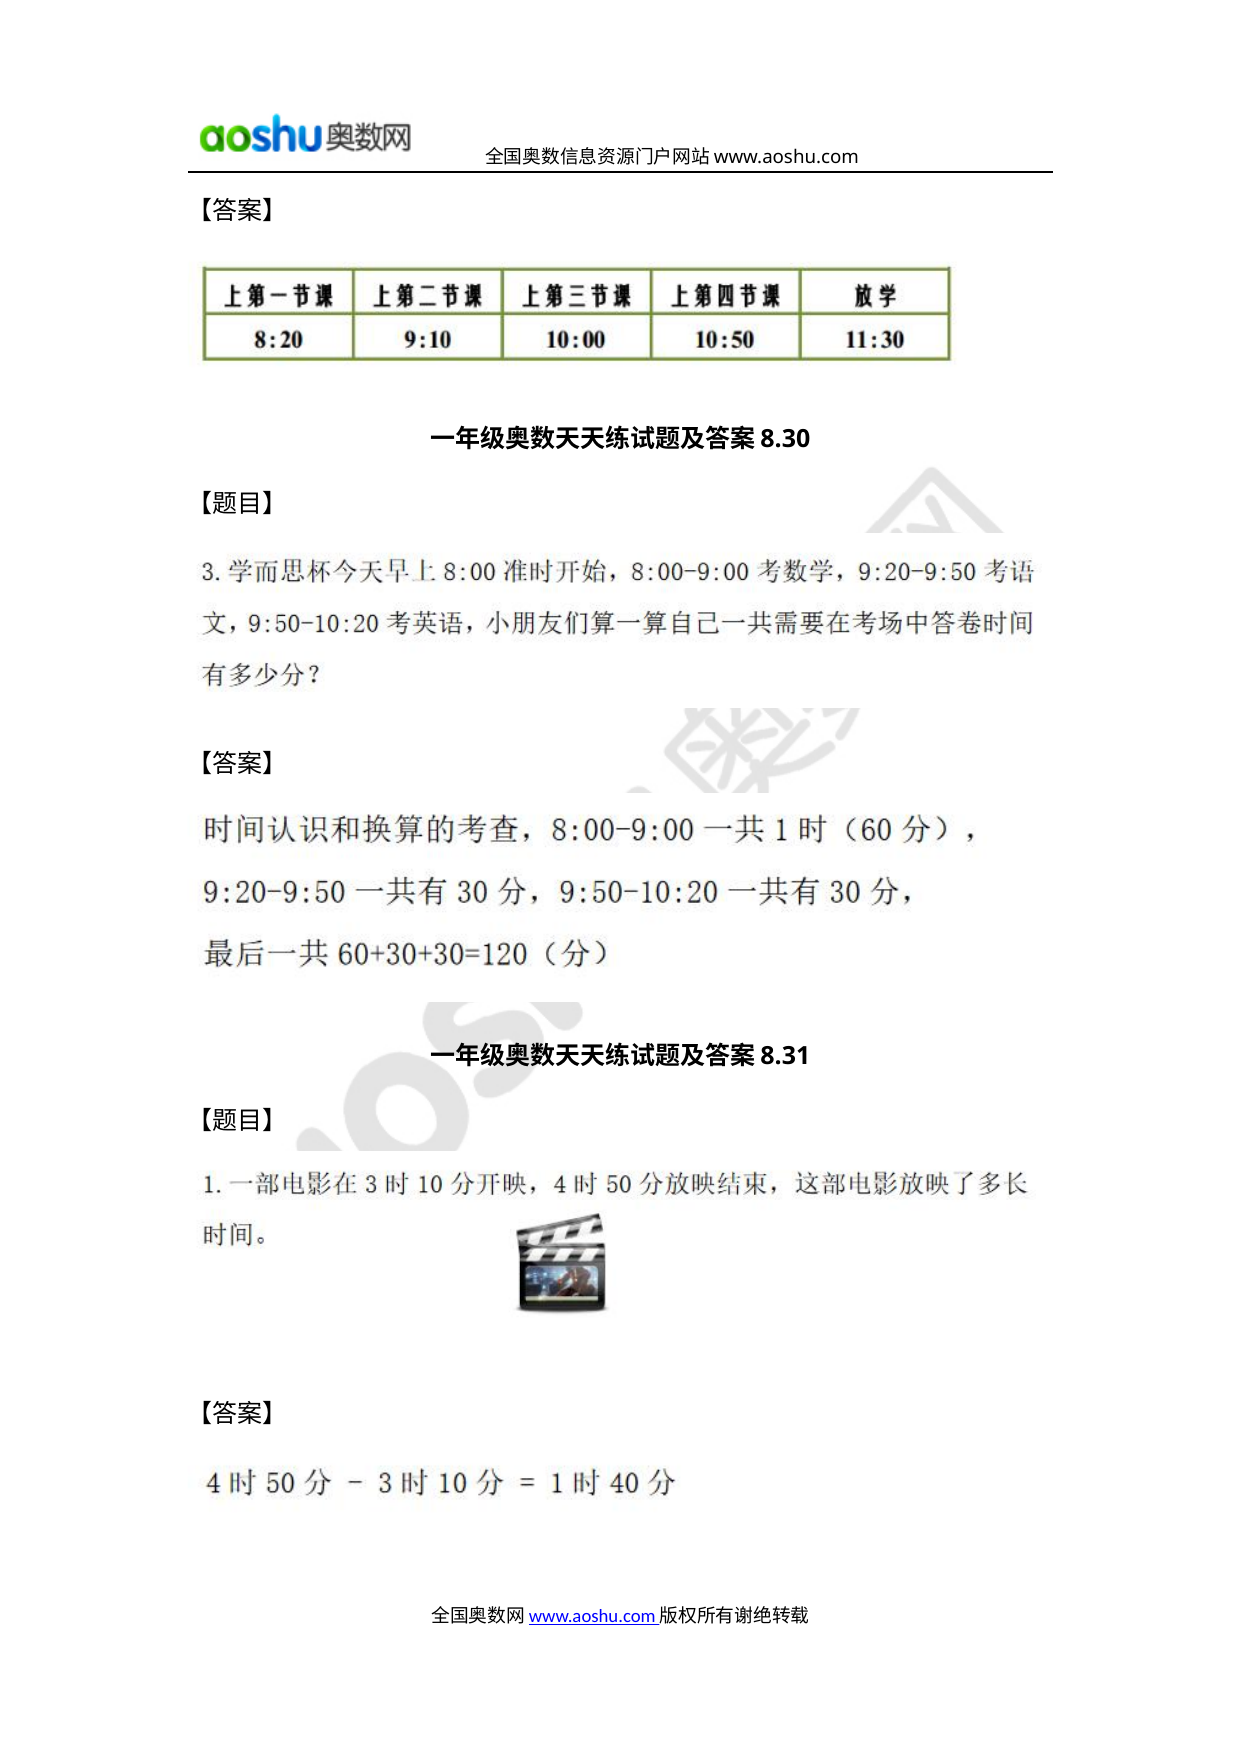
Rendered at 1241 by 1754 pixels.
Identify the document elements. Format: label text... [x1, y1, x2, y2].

text 一年级奥数天天练试题及答案8.30 [187, 404, 1053, 469]
picture [187, 793, 1053, 1021]
text 【题目】 [187, 469, 1053, 533]
picture [187, 88, 485, 164]
picture [187, 533, 1053, 729]
picture [187, 1151, 1053, 1350]
text 【答案】 [187, 729, 1053, 793]
text 【答案】 [187, 176, 1053, 241]
text 一年级奥数天天练试题及答案8.31 [187, 1021, 1053, 1086]
text 【题目】 [187, 1086, 1053, 1151]
picture [187, 241, 1053, 396]
text 【答案】 [187, 1379, 1053, 1443]
picture [187, 1443, 1053, 1531]
